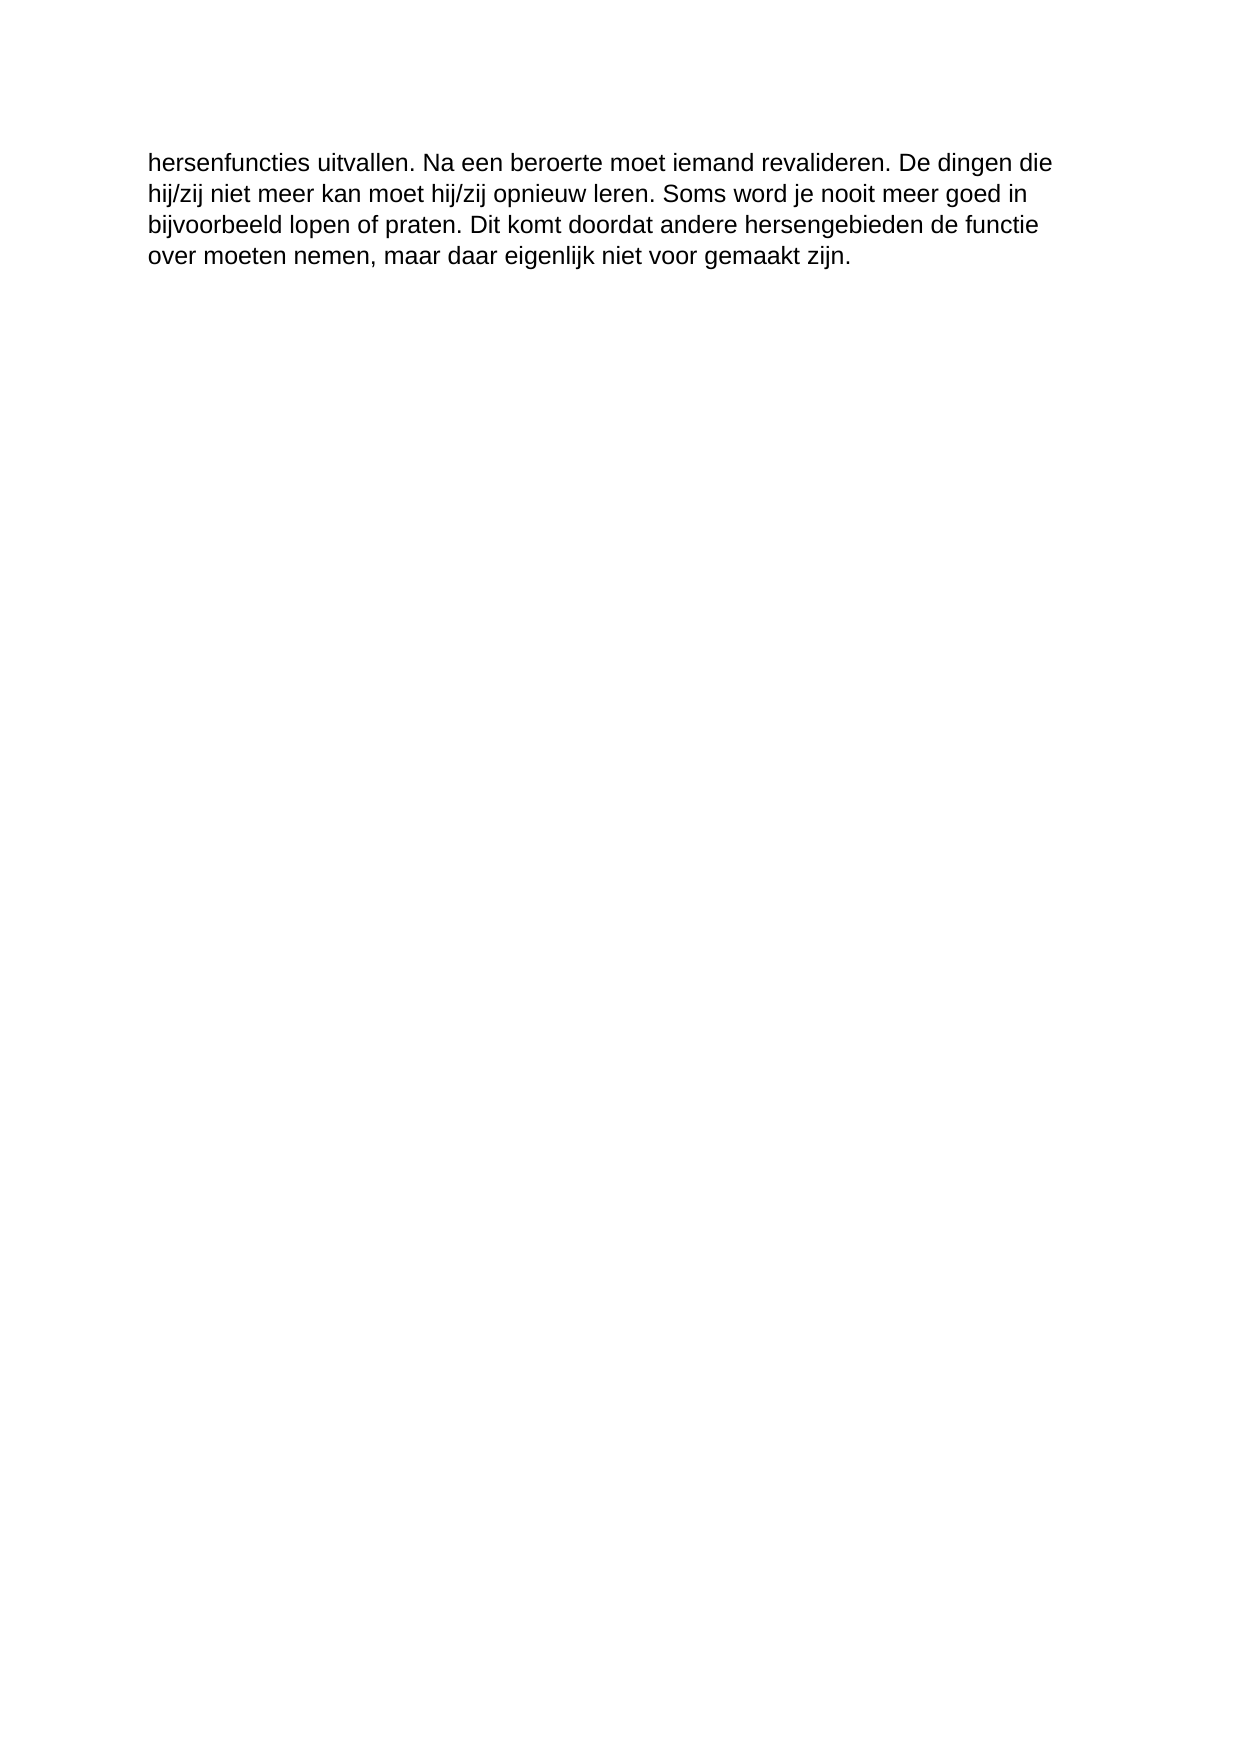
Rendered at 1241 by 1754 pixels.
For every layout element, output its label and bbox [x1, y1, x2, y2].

text [148, 148, 1093, 269]
